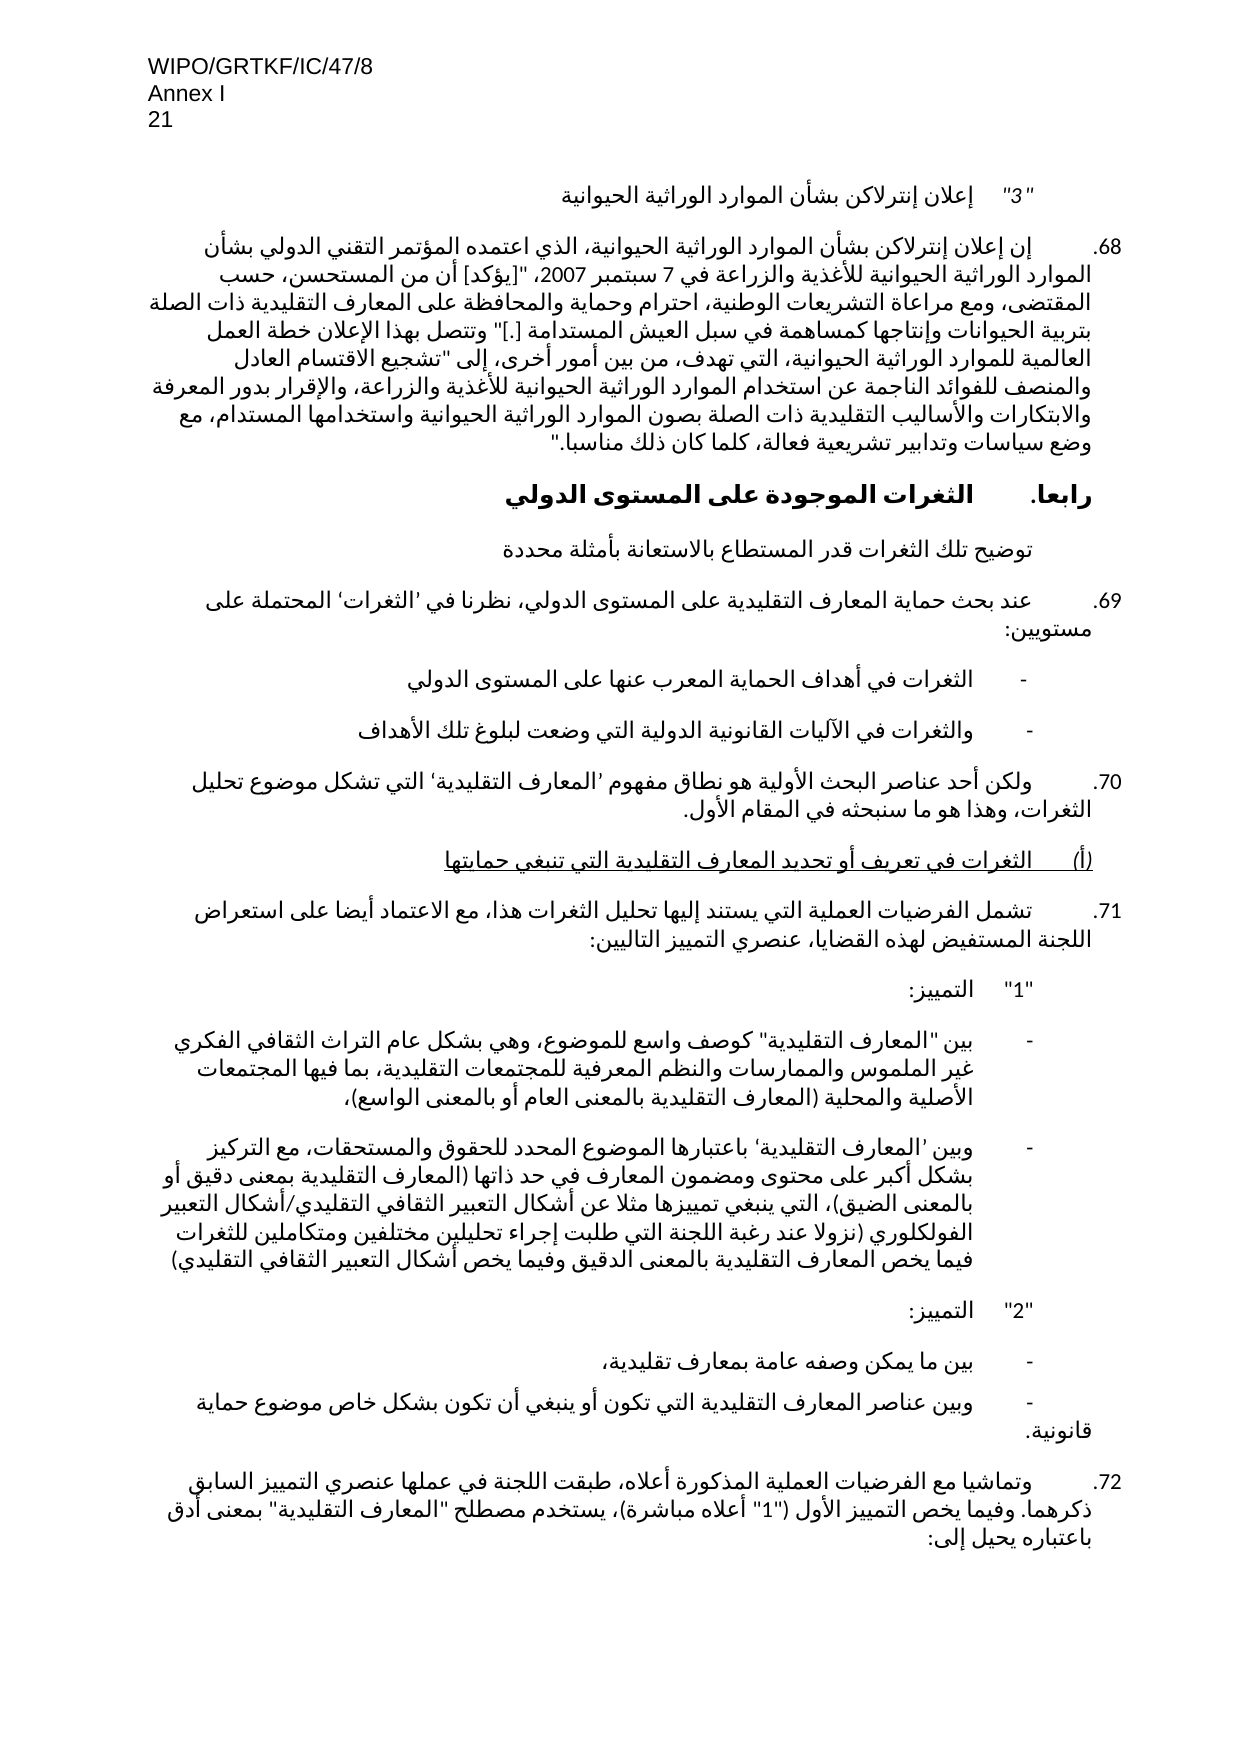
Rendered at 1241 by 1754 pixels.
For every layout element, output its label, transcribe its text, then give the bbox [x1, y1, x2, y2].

text - بين "المعارف التقليدية" كوصف واسع للموضوع، وهي بشكل عام التراث الثقافي الفكري غير الملموس والممارسات والنظم المعرفية للمجتمعات التقليدية، بما فيها المجتمعات الأصلية والمحلية (المعارف التقليدية بالمعنى العام أو بالمعنى الواسع)، [148, 1027, 1033, 1111]
text - بين ما يمكن وصفه عامة بمعارف تقليدية، [148, 1347, 1092, 1376]
subtitle "3" إعلان إنترلاكن بشأن الموارد الوراثية الحيوانية [148, 181, 1092, 209]
text - الثغرات في أهداف الحماية المعرب عنها على المستوى الدولي [148, 665, 1027, 693]
list وتماشيا مع الفرضيات العملية المذكورة أعلاه، طبقت اللجنة في عملها عنصري التمييز السابق ذكرهما. وفيما يخص التمييز الأول ("1" أعلاه مباشرة)، يستخدم مصطلح "المعارف التقليدية" بمعنى أدق باعتباره يحيل إلى: [148, 1467, 1092, 1551]
text "1" التمييز: [148, 976, 1092, 1004]
text - وبين عناصر المعارف التقليدية التي تكون أو ينبغي أن تكون بشكل خاص موضوع حماية قانونية. [148, 1388, 1092, 1444]
list ولكن أحد عناصر البحث الأولية هو نطاق مفهوم ’المعارف التقليدية‘ التي تشكل موضوع تحليل الثغرات، وهذا هو ما سنبحثه في المقام الأول. [148, 767, 1092, 823]
list عند بحث حماية المعارف التقليدية على المستوى الدولي، نظرنا في ’الثغرات‘ المحتملة على مستويين: [148, 586, 1092, 642]
list تشمل الفرضيات العملية التي يستند إليها تحليل الثغرات هذا، مع الاعتماد أيضا على استعراض اللجنة المستفيض لهذه القضايا، عنصري التمييز التاليين: [148, 897, 1092, 953]
list إن إعلان إنترلاكن بشأن الموارد الوراثية الحيوانية، الذي اعتمده المؤتمر التقني الدولي بشأن الموارد الوراثية الحيوانية للأغذية والزراعة في 7 سبتمبر 2007، "[يؤكد] أن من المستحسن، حسب المقتضى، ومع مراعاة التشريعات الوطنية، احترام وحماية والمحافظة على المعارف التقليدية ذات الصلة بتربية الحيوانات وإنتاجها كمساهمة في سبل العيش المستدامة [.]" وتتصل بهذا الإعلان خطة العمل العالمية للموارد الوراثية الحيوانية، التي تهدف، من بين أمور أخرى، إلى "تشجيع الاقتسام العادل والمنصف للفوائد الناجمة عن استخدام الموارد الوراثية الحيوانية للأغذية والزراعة، والإقرار بدور المعرفة والابتكارات والأساليب التقليدية ذات الصلة بصون الموارد الوراثية الحيوانية واستخدامها المستدام، مع وضع سياسات وتدابير تشريعية فعالة، كلما كان ذلك مناسبا." [148, 232, 1092, 457]
text - وبين ’المعارف التقليدية‘ باعتبارها الموضوع المحدد للحقوق والمستحقات، مع التركيز بشكل أكبر على محتوى ومضمون المعارف في حد ذاتها (المعارف التقليدية بمعنى دقيق أو بالمعنى الضيق)، التي ينبغي تمييزها مثلا عن أشكال التعبير الثقافي التقليدي/أشكال التعبير الفولكلوري (نزولا عند رغبة اللجنة التي طلبت إجراء تحليلين مختلفين ومتكاملين للثغرات فيما يخص المعارف التقليدية بالمعنى الدقيق وفيما يخص أشكال التعبير الثقافي التقليدي) [148, 1133, 1033, 1274]
text - والثغرات في الآليات القانونية الدولية التي وضعت لبلوغ تلك الأهداف [148, 716, 1092, 744]
text "2" التمييز: [148, 1297, 1092, 1324]
text توضيح تلك الثغرات قدر المستطاع بالاستعانة بأمثلة محددة [148, 535, 1092, 563]
subtitle (أ) الثغرات في تعريف أو تحديد المعارف التقليدية التي تنبغي حمايتها [148, 846, 1092, 874]
subtitle رابعا. الثغرات الموجودة على المستوى الدولي [148, 479, 1092, 510]
